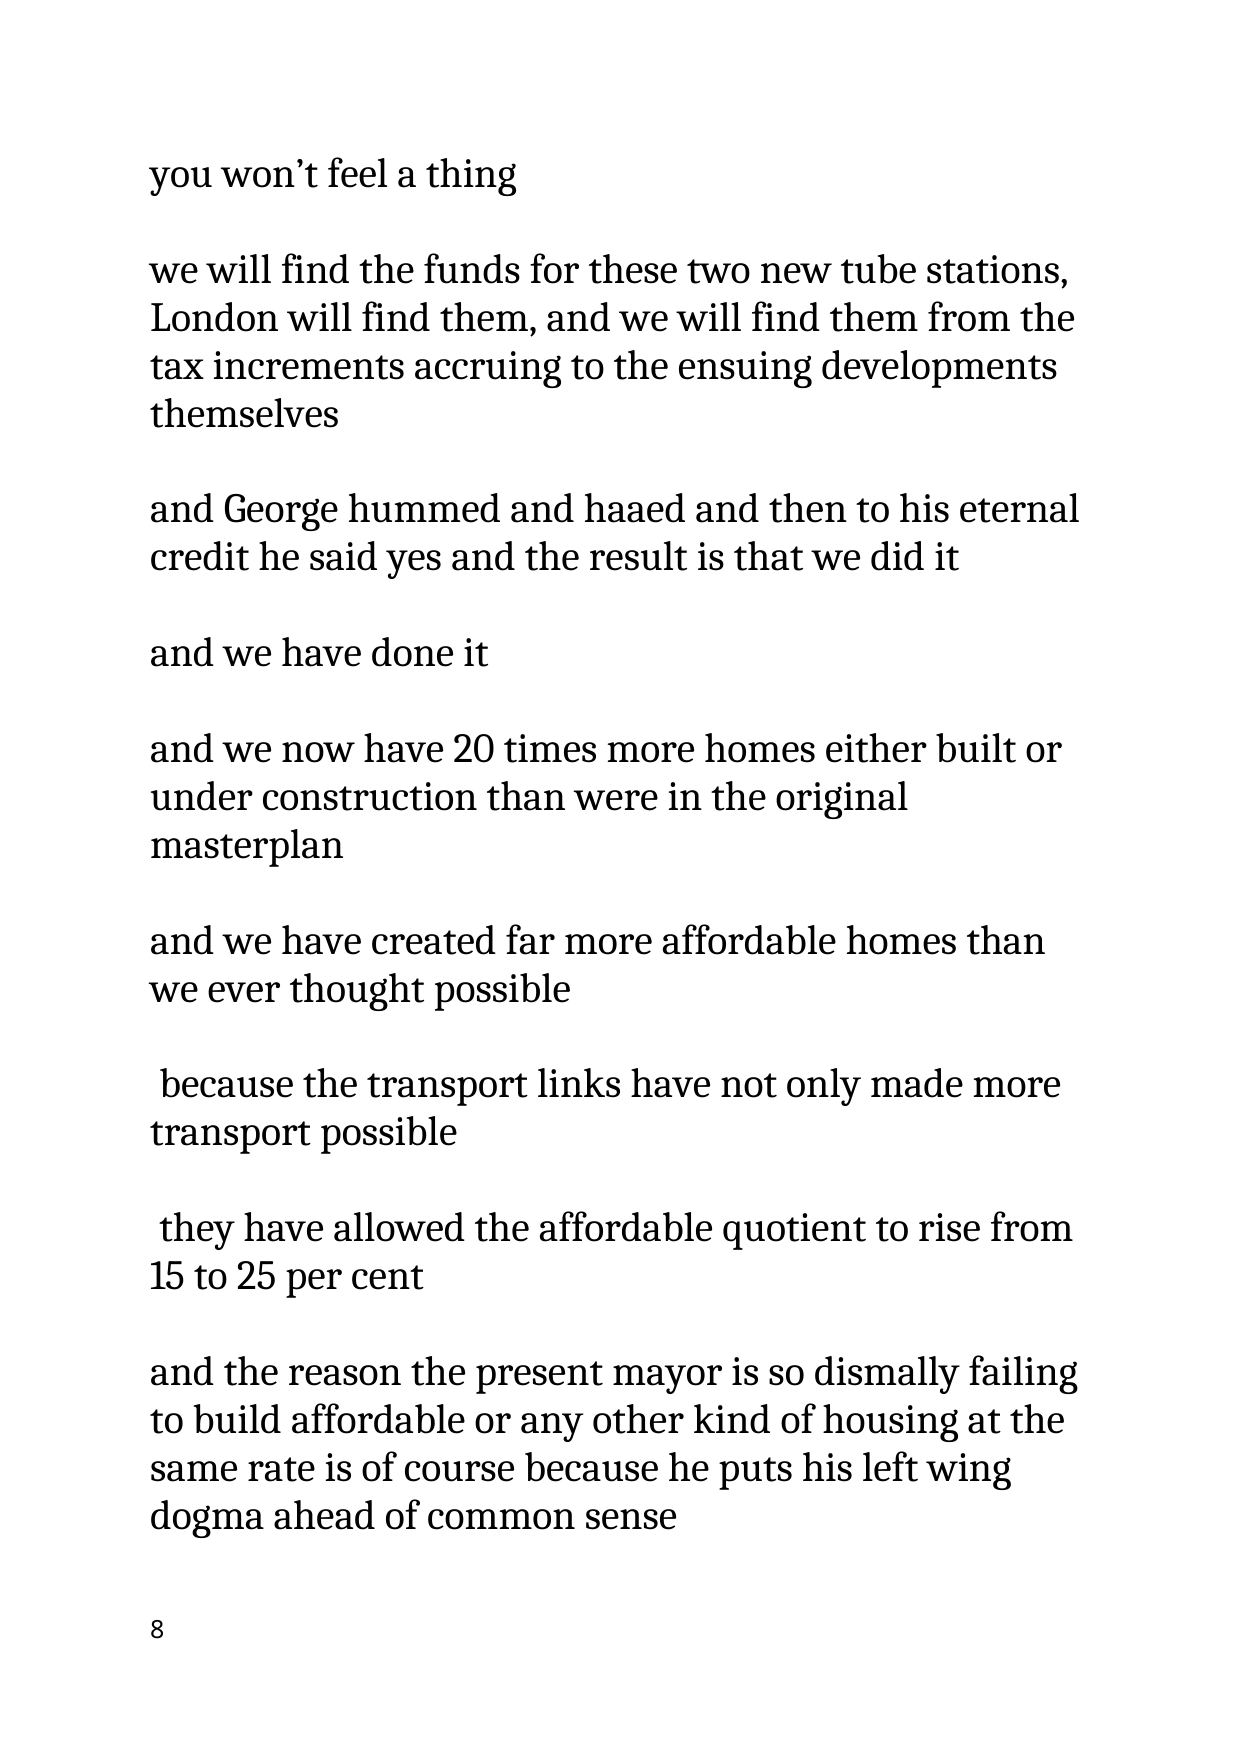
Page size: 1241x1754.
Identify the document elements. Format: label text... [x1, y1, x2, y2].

text and George hummed and haaed and then to his eternal credit he said yes and the result is that we did it [150, 485, 1090, 581]
text and we have created far more affordable homes than we ever thought possible [150, 917, 1090, 1012]
text and we have done it [150, 629, 1090, 677]
text because the transport links have not only made more transport possible [150, 1060, 1090, 1156]
text you won’t feel a thing [150, 150, 1090, 198]
text they have allowed the affordable quotient to rise from 15 to 25 per cent [150, 1204, 1090, 1300]
text we will find the funds for these two new tube stations, London will find them, and we will find them from the tax increments accruing to the ensuing developments themselves [150, 246, 1090, 437]
text and we now have 20 times more homes either built or under construction than were in the original masterplan [150, 725, 1090, 869]
text and the reason the present mayor is so dismally failing to build affordable or any other kind of housing at the same rate is of course because he puts his left wing dogma ahead of common sense [150, 1348, 1090, 1539]
